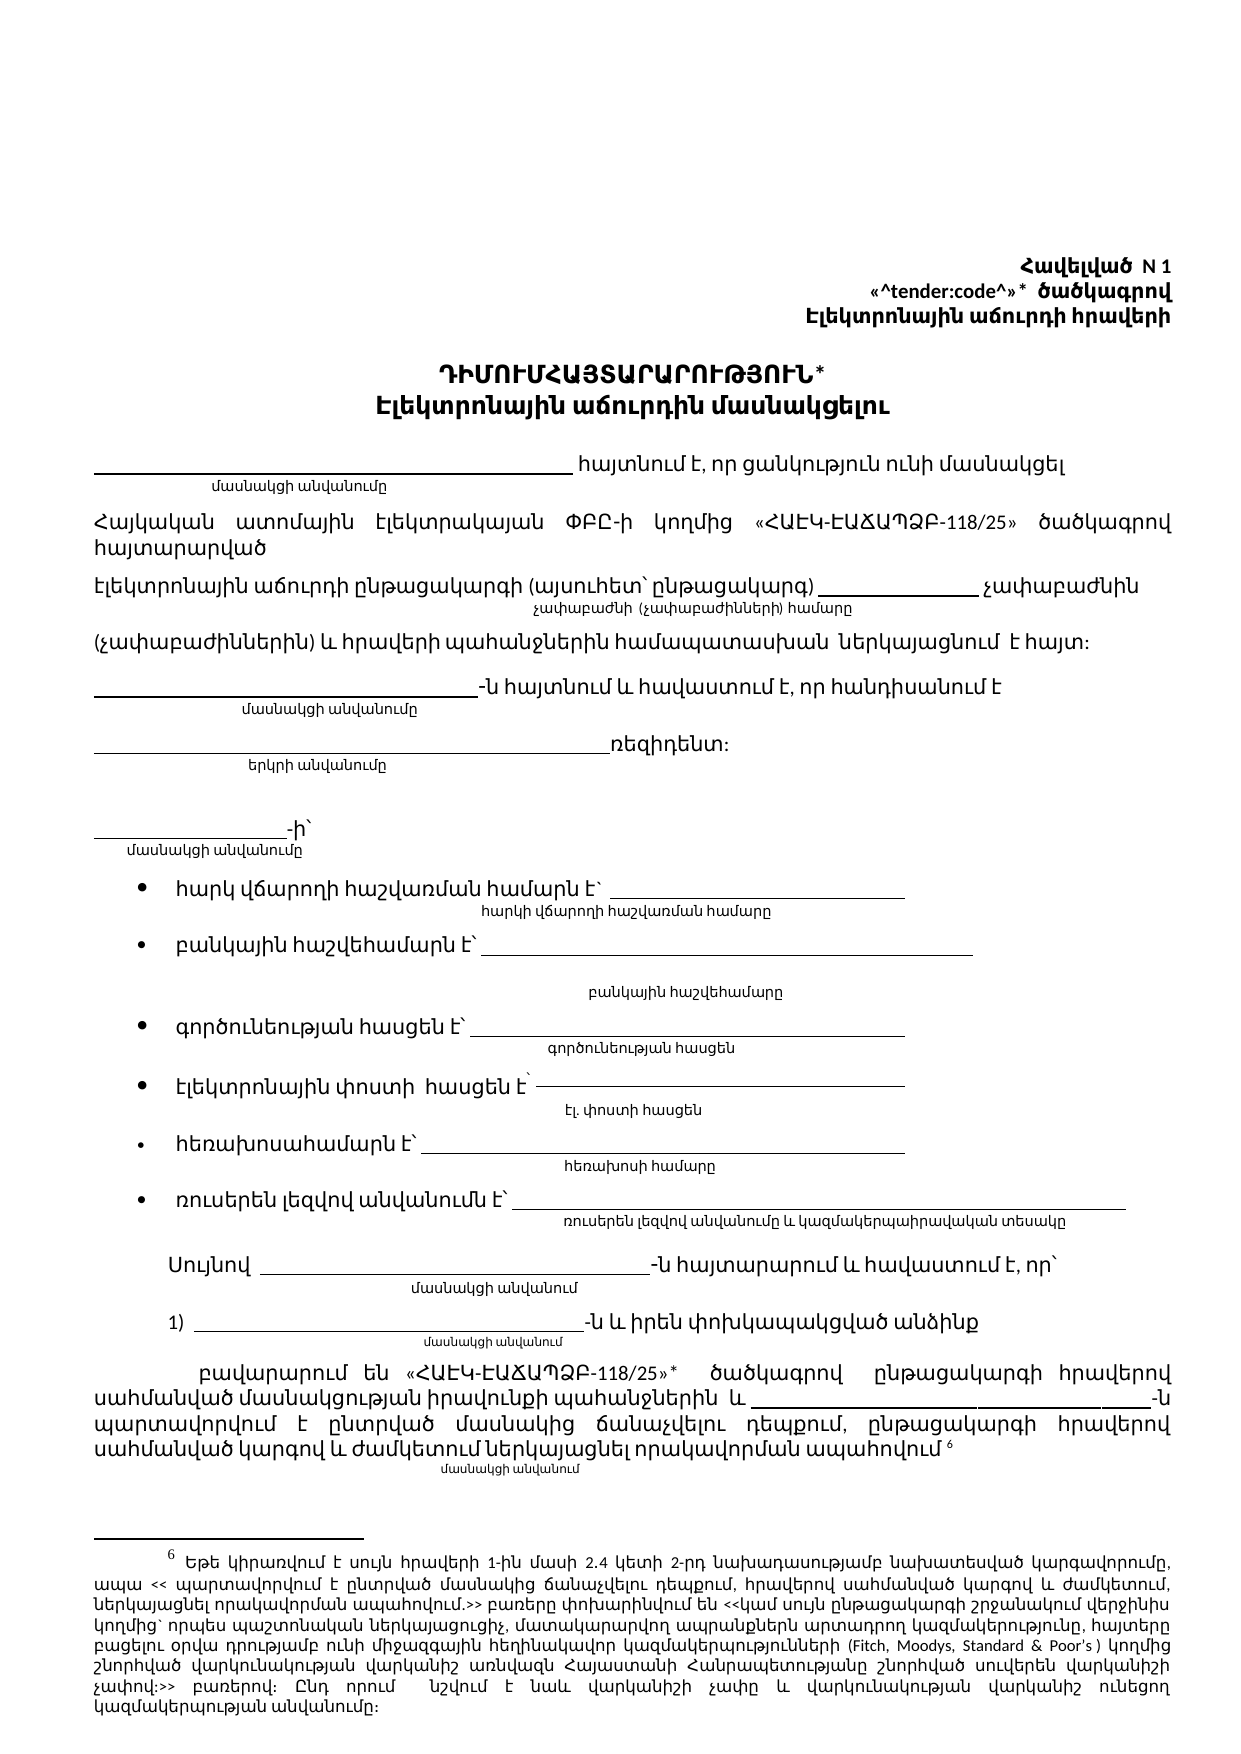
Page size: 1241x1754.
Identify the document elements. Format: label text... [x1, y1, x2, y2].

text մասնակցի անվանումը [94, 841, 1171, 872]
text հարկի վճարողի հաշվառման համարը [94, 902, 1171, 933]
text մասնակցի անվանում [94, 1335, 1171, 1360]
text -ն հայտնում և հավաստում է, որ հանդիսանում է [94, 670, 1171, 701]
text հայտնում է, որ ցանկություն ունի մասնակցել [94, 451, 1171, 477]
text հեռախոսի համարը [462, 1157, 1171, 1187]
text գործունեության հասցեն [94, 1040, 1171, 1070]
list էլեկտրոնային փոստի հասցեն է՝ [138, 1070, 1171, 1101]
text Հայկական ատոմային էլեկտրակայան ՓԲԸ-ի կողմից «ՀԱԷԿ-ԷԱՃԱՊՁԲ-118/25» ծածկագրով հայտարարված [94, 507, 1171, 561]
text մասնակցի անվանում [94, 1279, 1171, 1309]
text ռեզիդենտ: [94, 731, 1171, 756]
list ռուսերեն լեզվով անվանումն է՝ [138, 1187, 1171, 1213]
text բավարարում են «ՀԱԷԿ-ԷԱՃԱՊՁԲ-118/25»* ծածկագրով ընթացակարգի հրավերով սահմանված մասնակցության իրավունքի պահանջներին և -ն պարտավորվում է ընտրված մասնակից ճանաչվելու դեպքում, ընթացակարգի հրավերով սահմանված կարգով և ժամկետում ներկայացնել որակավորման ապահովում [94, 1360, 1171, 1462]
text Հավելված N 1 [94, 253, 1171, 278]
list բանկային հաշվեհամարն է՝ [138, 933, 1171, 983]
text մասնակցի անվանում [94, 1462, 1171, 1487]
text ԴԻՄՈՒՄՀԱՅՏԱՐԱՐՈՒԹՅՈՒՆ* [94, 360, 1171, 390]
text ռուսերեն լեզվով անվանումը և կազմակերպաիրավական տեսակը [94, 1213, 1171, 1243]
text էլ. փոստի հասցեն [94, 1101, 1171, 1131]
subtitle Էլեկտրոնային աճուրդին մասնակցելու [94, 390, 1171, 421]
text «^tender:code^»* ծածկագրով [94, 278, 1171, 304]
list հարկ վճարողի հաշվառման համարն է` [138, 872, 1171, 902]
text 1) -ն և իրեն փոխկապակցված անձինք [94, 1309, 1171, 1335]
text (չափաբաժիններին) և հրավերի պահանջներին համապատասխան ներկայացնում է հայտ: [94, 629, 1171, 655]
text մասնակցի անվանումը [94, 477, 1171, 507]
text Սույնով -ն հայտարարում և հավաստում է, որ՝ [94, 1248, 1171, 1279]
text երկրի անվանումը [94, 756, 1171, 787]
text բանկային հաշվեհամարը [94, 983, 1171, 1014]
text -ի՝ [94, 816, 1171, 841]
text Էլեկտրոնային աճուրդի հրավերի [94, 304, 1171, 329]
list գործունեության հասցեն է՝ [138, 1014, 1171, 1040]
list հեռախոսահամարն է՝ [138, 1131, 1171, 1157]
text մասնակցի անվանումը [94, 701, 1171, 731]
text չափաբաժնի (չափաբաժինների) համարը [94, 599, 1171, 629]
text էլեկտրոնային աճուրդի ընթացակարգի (այսուհետ՝ ընթացակարգ) չափաբաժնին [94, 573, 1171, 599]
